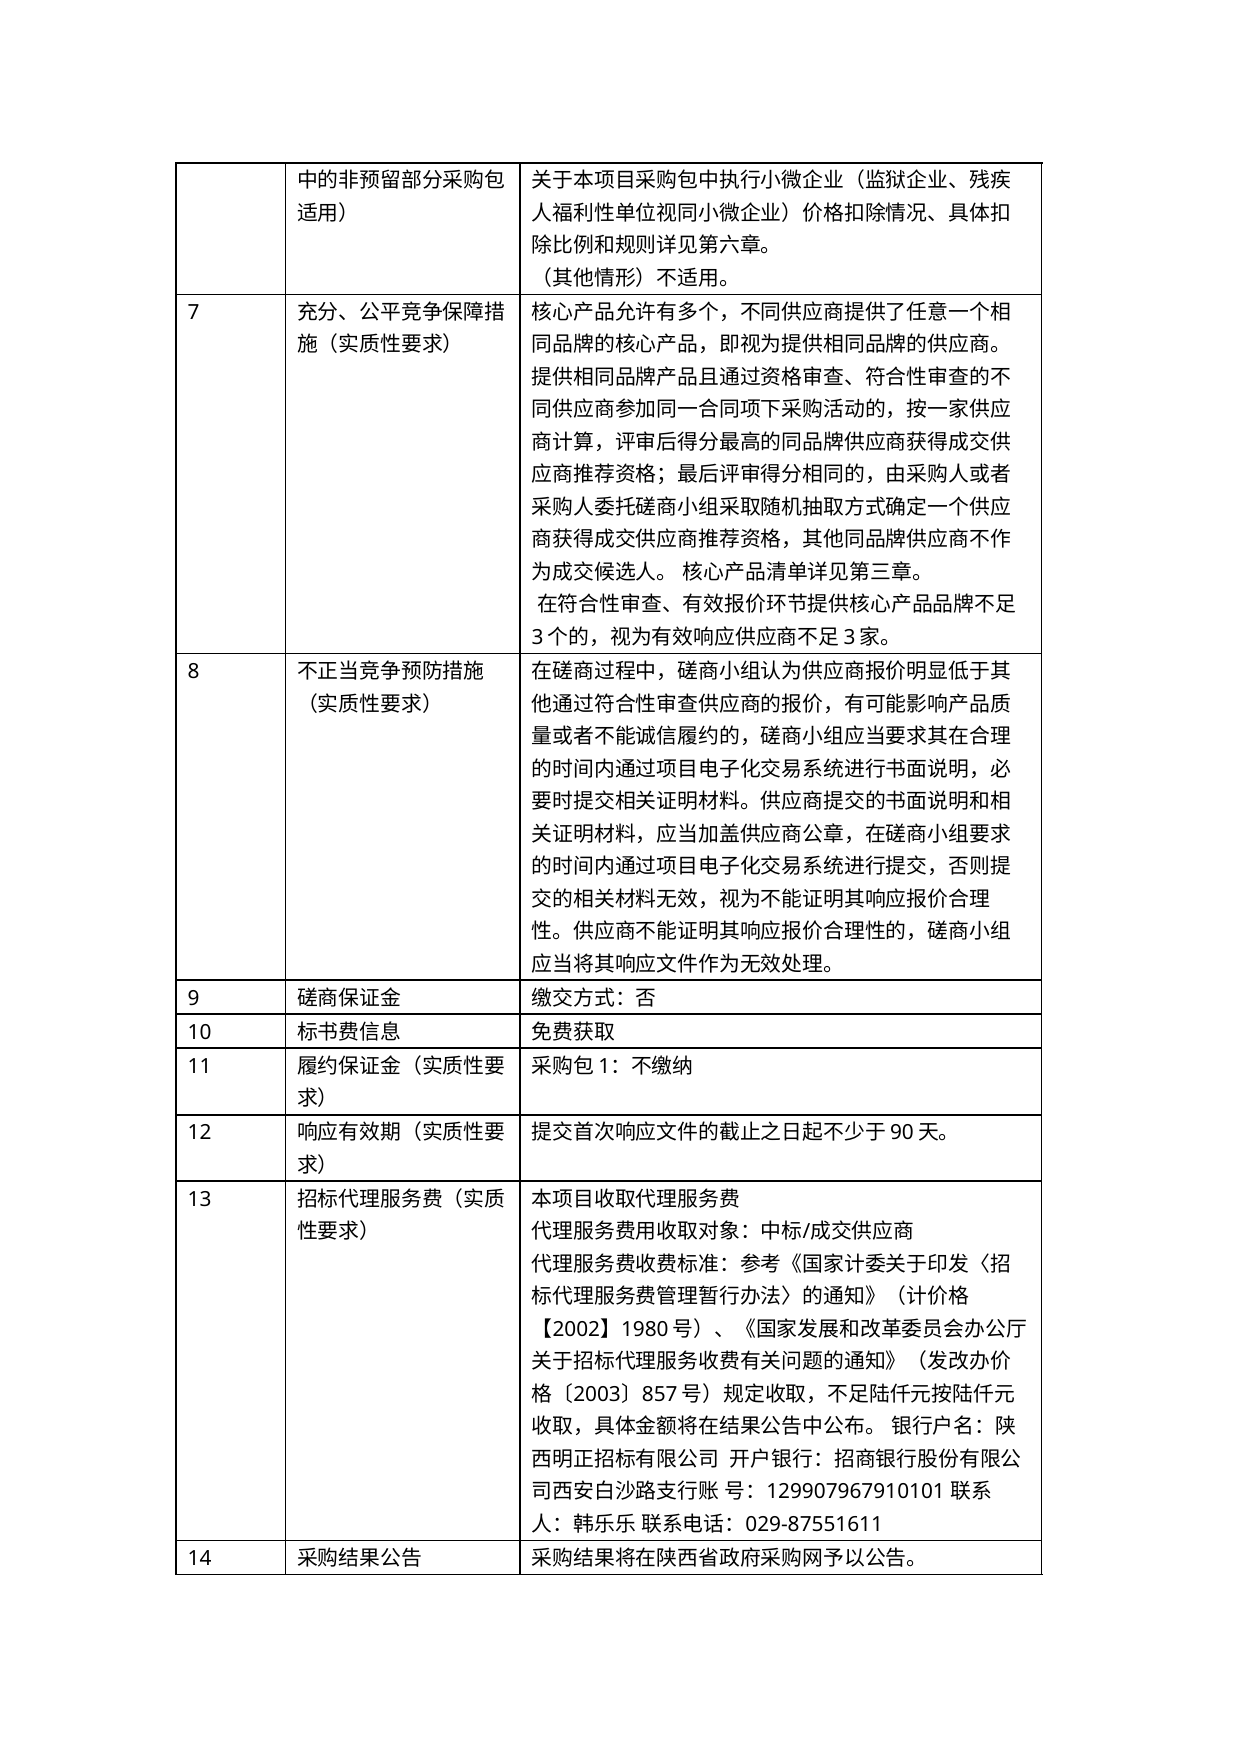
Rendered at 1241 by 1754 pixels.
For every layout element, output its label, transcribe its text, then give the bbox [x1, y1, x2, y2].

table_cell 采购结果将在陕西省政府采购网予以公告。 [521, 1541, 1041, 1573]
table_cell 在磋商过程中，磋商小组认为供应商报价明显低于其他通过符合性审查供应商的报价，有可能影响产品质量或者不能诚信履约的，磋商小组应当要求其在合理的时间内通过项目电子化交易系统进行书面说明，必要时提交相关证明材料。供应商提交的书面说明和相关证明材料，应当加盖供应商公章，在磋商小组要求的时间内通过项目电子化交易系统进行提交，否则提交的相关材料无效，视为不能证明其响应报价合理性。供应商不能证明其响应报价合理性的，磋商小组应当将其响应文件作为无效处理。 [521, 654, 1041, 979]
table_cell 标书费信息 [286, 1015, 519, 1047]
table_cell 6 [177, 164, 285, 293]
table_cell 不正当竞争预防措施（实质性要求） [286, 654, 519, 979]
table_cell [521, 164, 1041, 293]
table_cell 缴交方式：否 [521, 981, 1041, 1013]
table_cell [286, 164, 519, 293]
table_cell 7 [177, 295, 285, 653]
table_cell 充分、公平竞争保障措施（实质性要求） [286, 295, 519, 653]
table_cell 13 [177, 1182, 285, 1539]
table_cell 履约保证金（实质性要求） [286, 1049, 519, 1114]
table_cell 提交首次响应文件的截止之日起不少于90天。 [521, 1116, 1041, 1180]
table_cell 采购结果公告 [286, 1541, 519, 1573]
table_cell 9 [177, 981, 285, 1013]
table_cell 14 [177, 1541, 285, 1573]
table_cell 12 [177, 1116, 285, 1180]
table_cell 11 [177, 1049, 285, 1114]
table_cell 招标代理服务费（实质性要求） [286, 1182, 519, 1539]
table_cell 免费获取 [521, 1015, 1041, 1047]
table_cell 磋商保证金 [286, 981, 519, 1013]
table_cell 采购包1：不缴纳 [521, 1049, 1041, 1114]
table_cell 核心产品允许有多个，不同供应商提供了任意一个相同品牌的核心产品，即视为提供相同品牌的供应商。 提供相同品牌产品且通过资格审查、符合性审查的不同供应商参加同一合同项下采购活动的，按一家供应商计算，评审后得分最高的同品牌供应商获得成交供应商推荐资格；最后评审得分相同的，由采购人或者采购人委托磋商小组采取随机抽取方式确定一个供应商获得成交供应商推荐资格，其他同品牌供应商不作为成交候选人。 核心产品清单详见第三章。 在符合性审查、有效报价环节提供核心产品品牌不足3个的，视为有效响应供应商不足3家。 [521, 295, 1041, 653]
table_cell 10 [177, 1015, 285, 1047]
table_cell 8 [177, 654, 285, 979]
table_cell 本项目收取代理服务费 代理服务费用收取对象：中标/成交供应商 代理服务费收费标准：参考《国家计委关于印发〈招标代理服务费管理暂行办法〉的通知》（计价格【2002】1980号）、《国家发展和改革委员会办公厅关于招标代理服务收费有关问题的通知》（发改办价格〔2003〕857号）规定收取，不足陆仟元按陆仟元收取，具体金额将在结果公告中公布。 银行户名：陕西明正招标有限公司 开户银行：招商银行股份有限公司西安白沙路支行账 号：129907967910101 联系人：韩乐乐 联系电话：029-87551611 [521, 1182, 1041, 1539]
table_cell 响应有效期（实质性要求） [286, 1116, 519, 1180]
